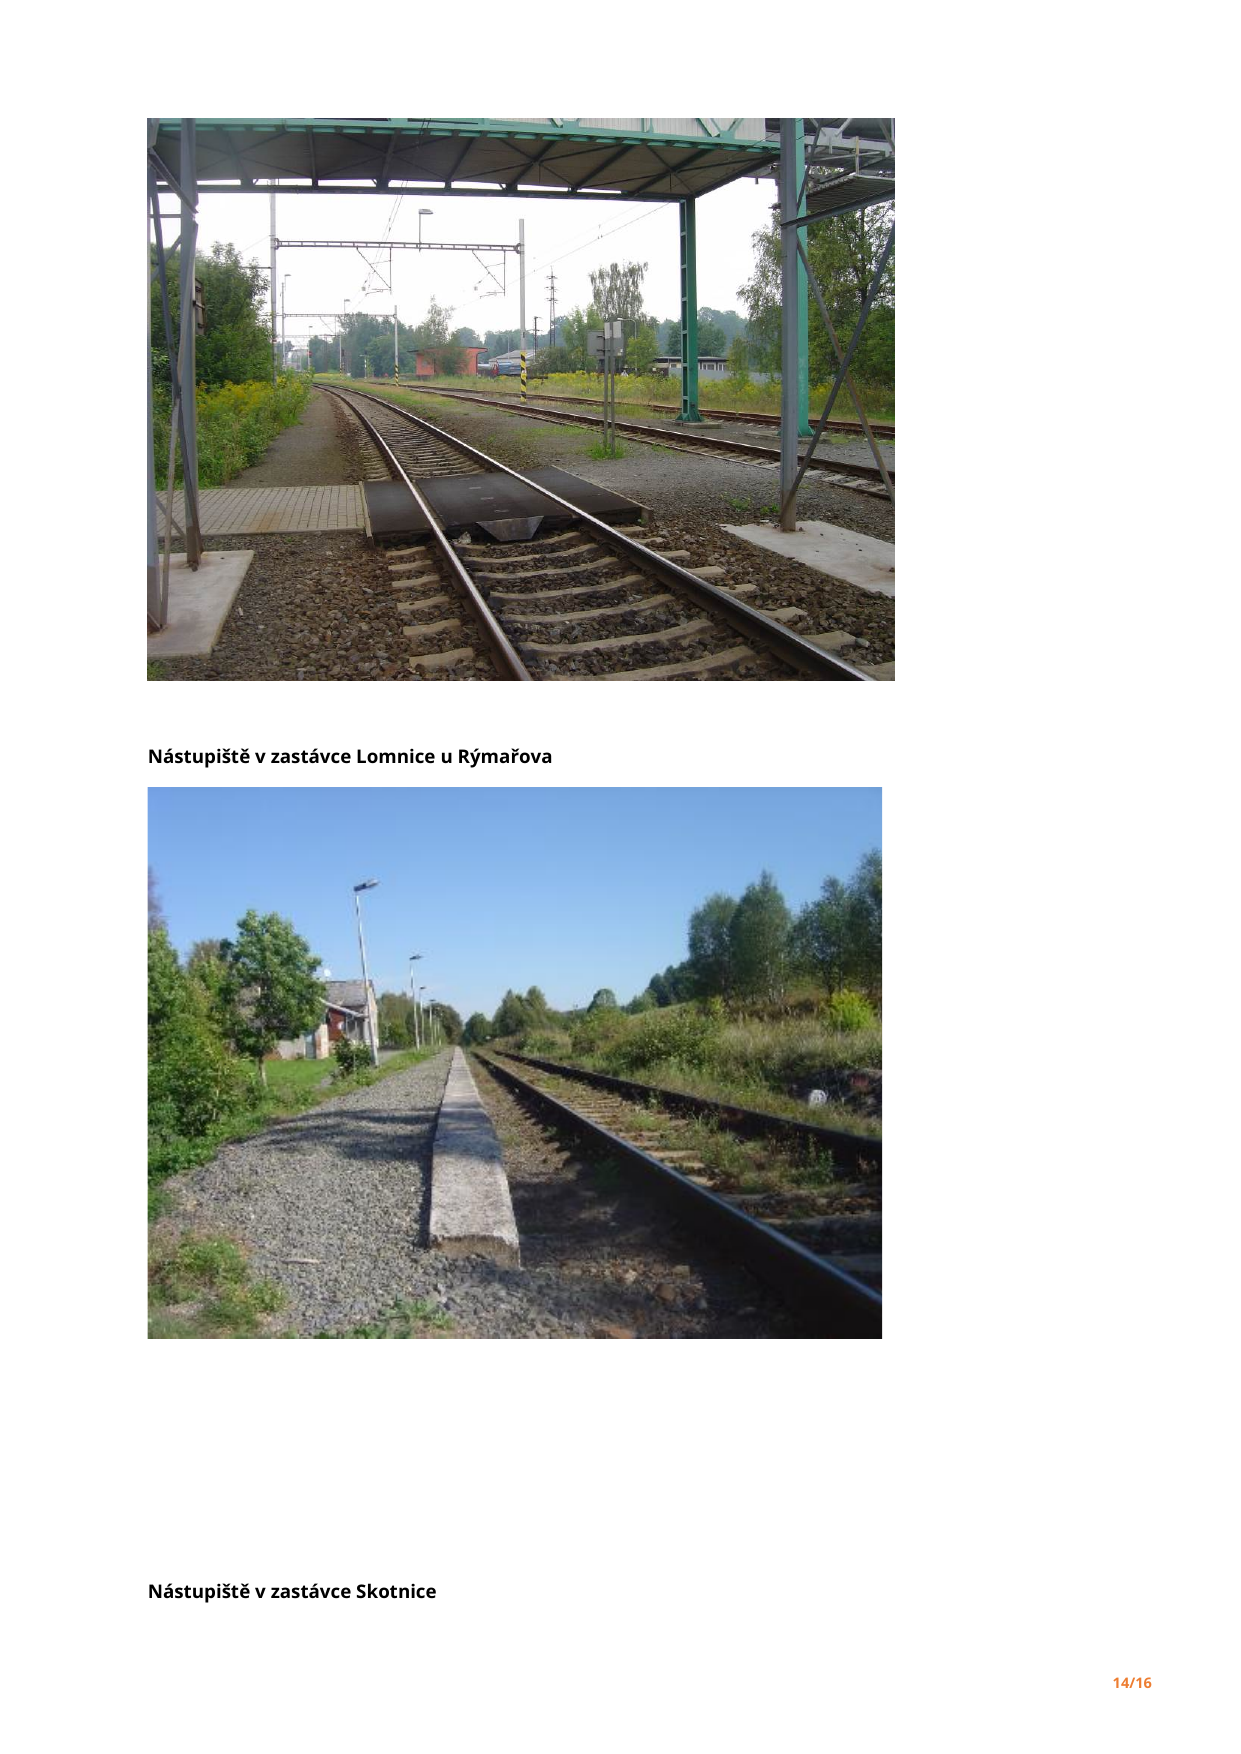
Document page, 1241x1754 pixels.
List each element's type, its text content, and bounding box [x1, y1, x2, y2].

text Nástupiště v zastávce Lomnice u Rýmařova [148, 743, 1152, 769]
picture [147, 118, 895, 681]
text Nástupiště v zastávce Skotnice [148, 1578, 1152, 1603]
picture [147, 787, 883, 1339]
